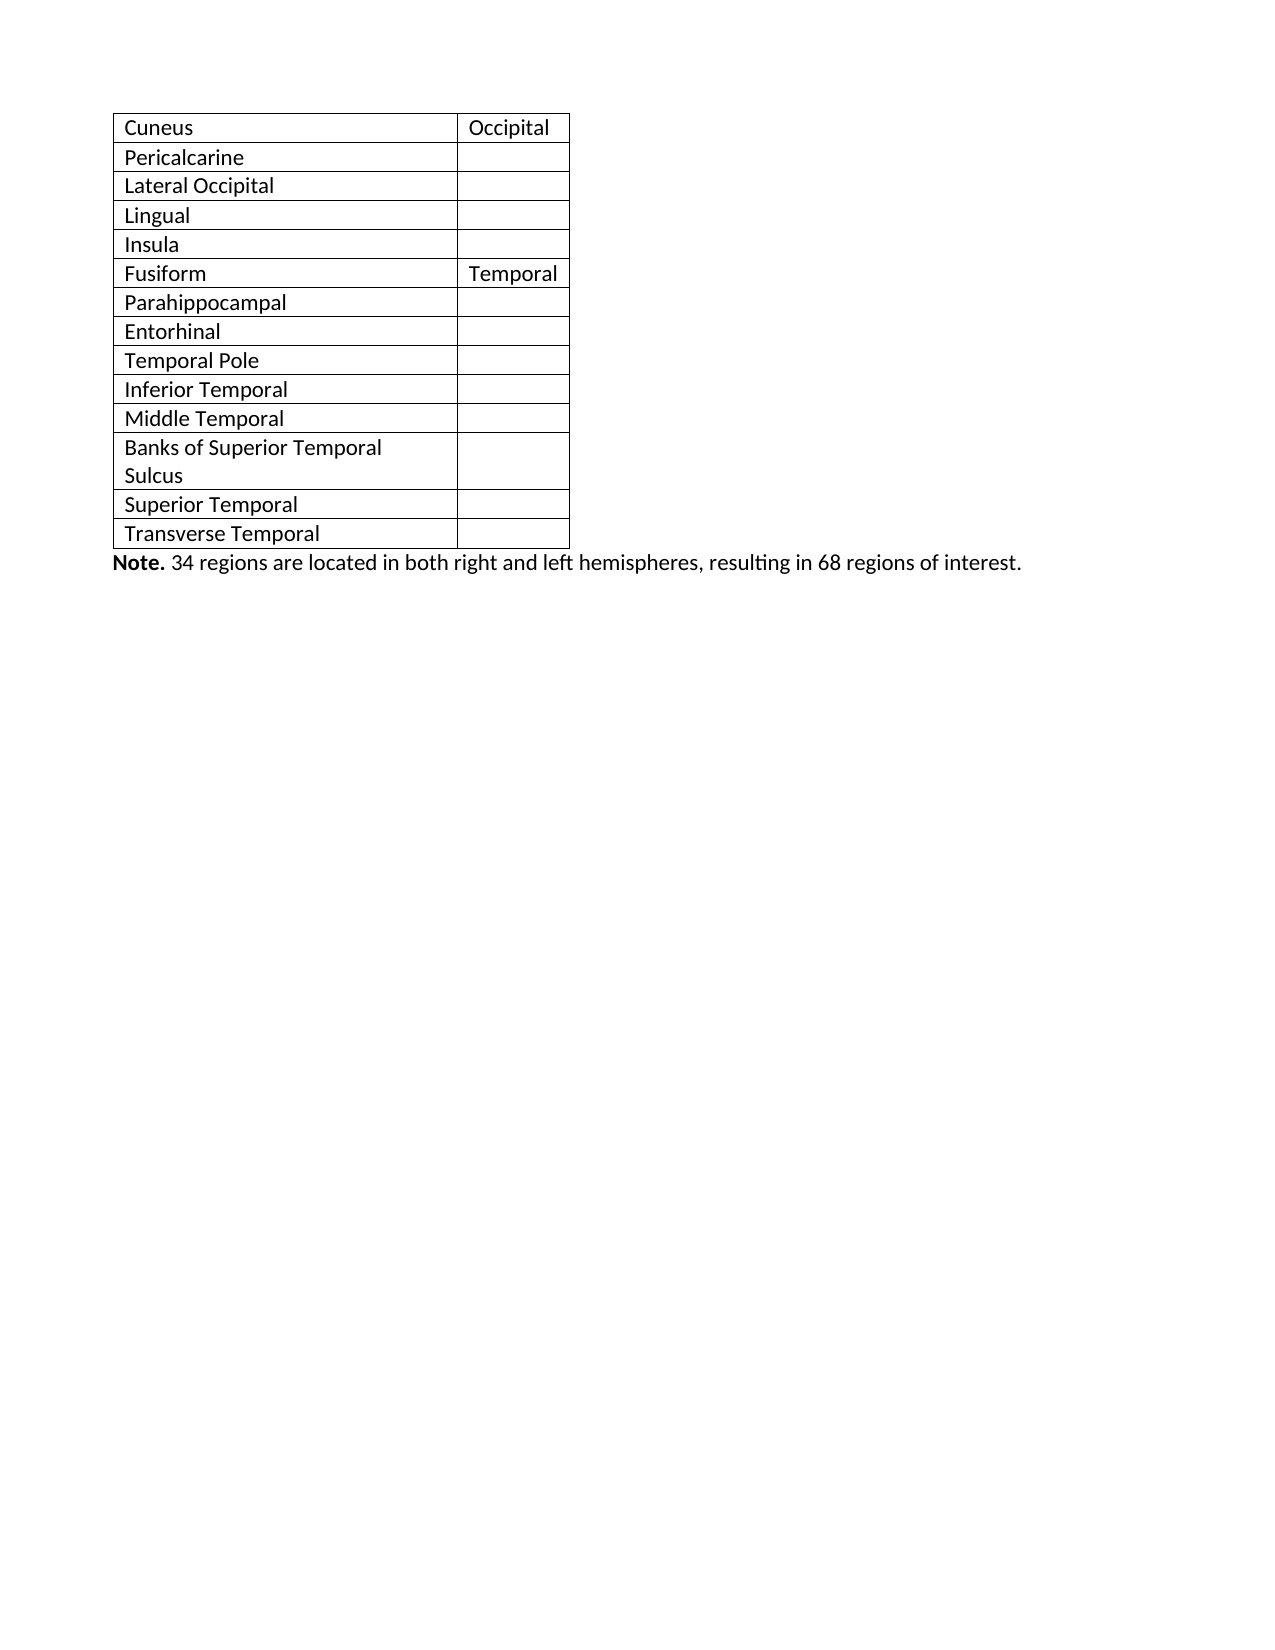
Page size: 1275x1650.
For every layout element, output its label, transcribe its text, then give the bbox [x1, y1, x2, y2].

table_cell [458, 201, 569, 229]
table_cell Lateral Occipital [114, 172, 457, 200]
table_cell Banks of Superior Temporal Sulcus [114, 433, 457, 489]
table_cell [458, 317, 569, 345]
table_cell [458, 143, 569, 171]
table_cell [458, 490, 569, 518]
table_cell Parahippocampal [114, 288, 457, 316]
table_cell [458, 375, 569, 403]
table_cell [458, 519, 569, 547]
table_cell Transverse Temporal [114, 519, 457, 547]
table_cell Lingual [114, 201, 457, 229]
table_cell Fusiform [114, 259, 457, 287]
table_cell Temporal Pole [114, 346, 457, 374]
table_cell [458, 433, 569, 489]
table_cell [458, 288, 569, 316]
table_cell Pericalcarine [114, 143, 457, 171]
table_cell [458, 230, 569, 258]
table_cell Entorhinal [114, 317, 457, 345]
table_cell Occipital [458, 114, 569, 142]
text Note. 34 regions are located in both right and left hemispheres, resulting in 68 regions of interest. [112, 548, 1162, 576]
table_cell Inferior Temporal [114, 375, 457, 403]
table_cell [458, 404, 569, 432]
table_cell Superior Temporal [114, 490, 457, 518]
table_cell [458, 172, 569, 200]
table_cell [458, 346, 569, 374]
table_cell Cuneus [114, 114, 457, 142]
table_cell Middle Temporal [114, 404, 457, 432]
table_cell Temporal [458, 259, 569, 287]
table_cell Insula [114, 230, 457, 258]
